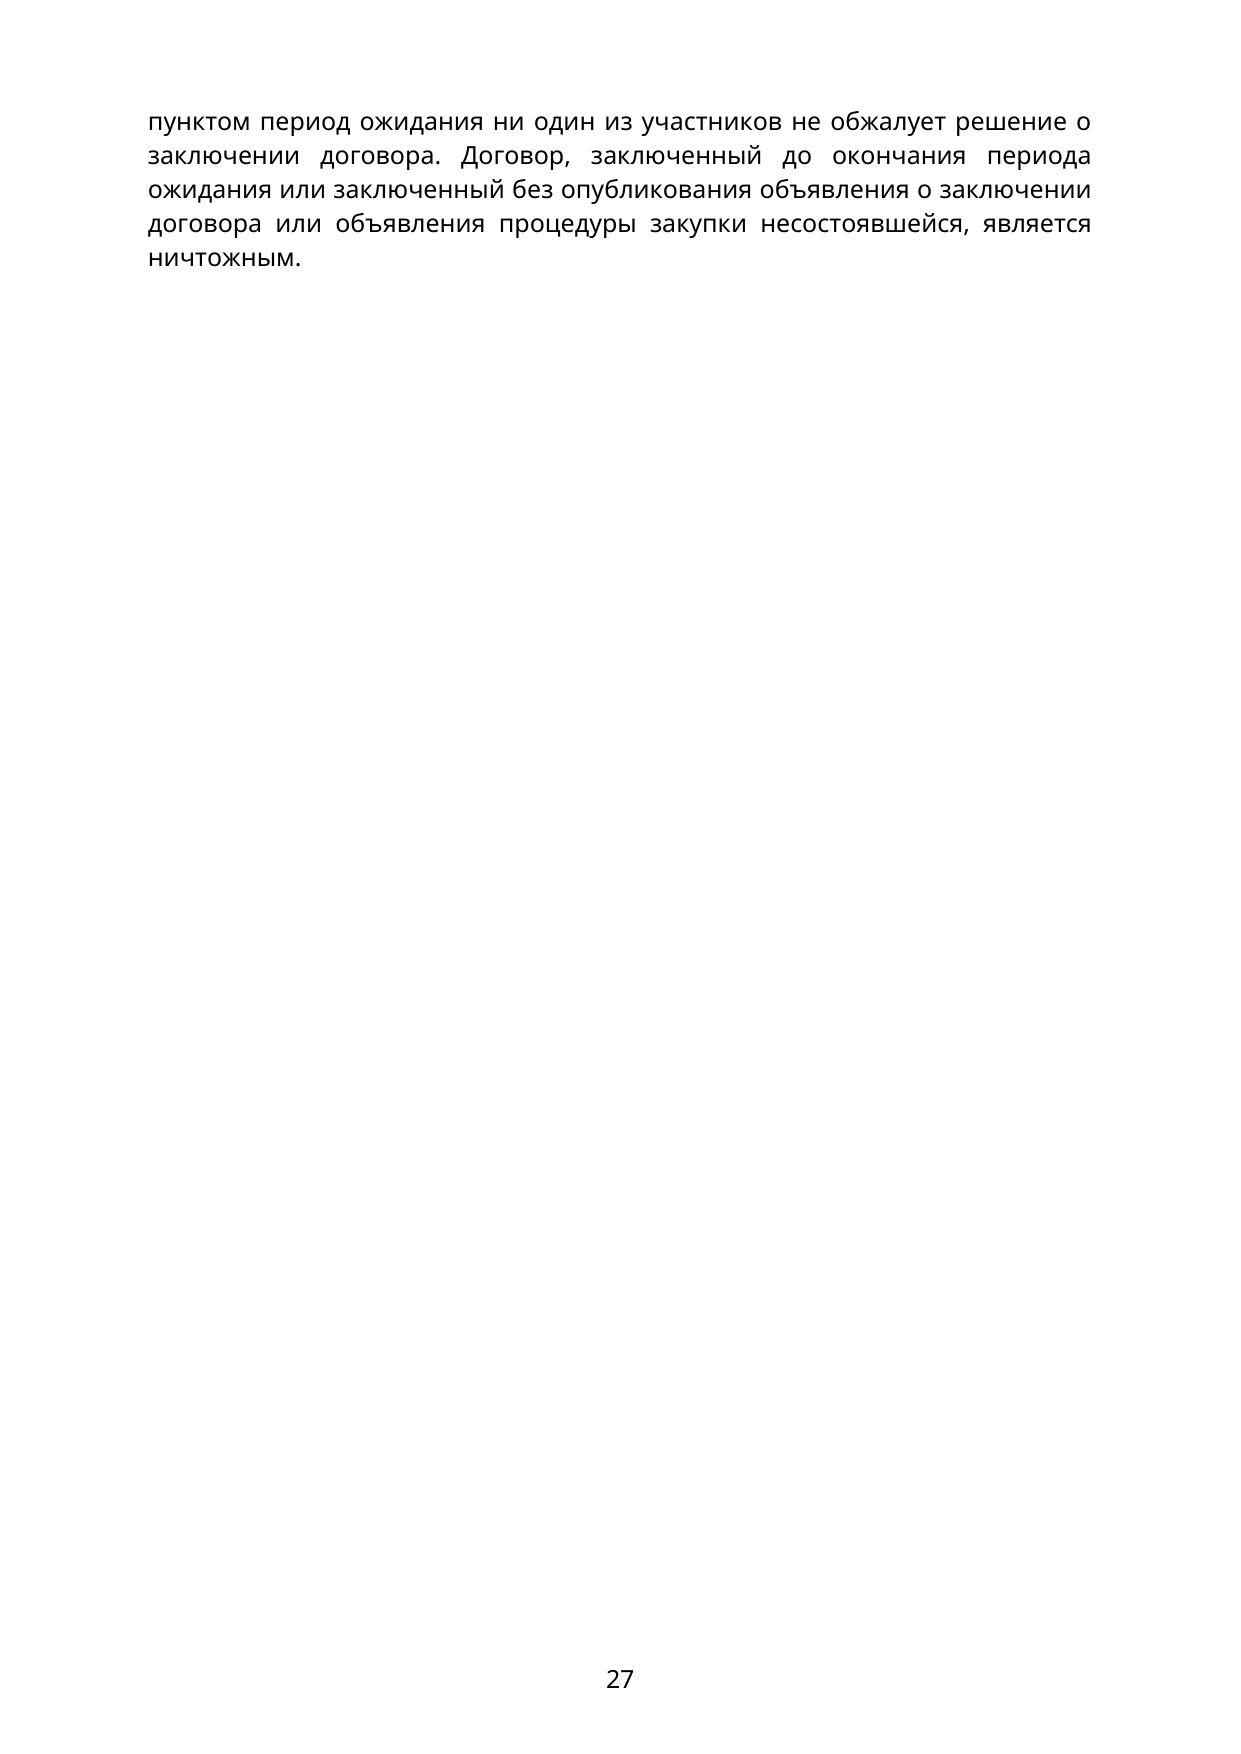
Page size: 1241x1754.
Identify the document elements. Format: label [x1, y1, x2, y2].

text [148, 103, 1092, 274]
